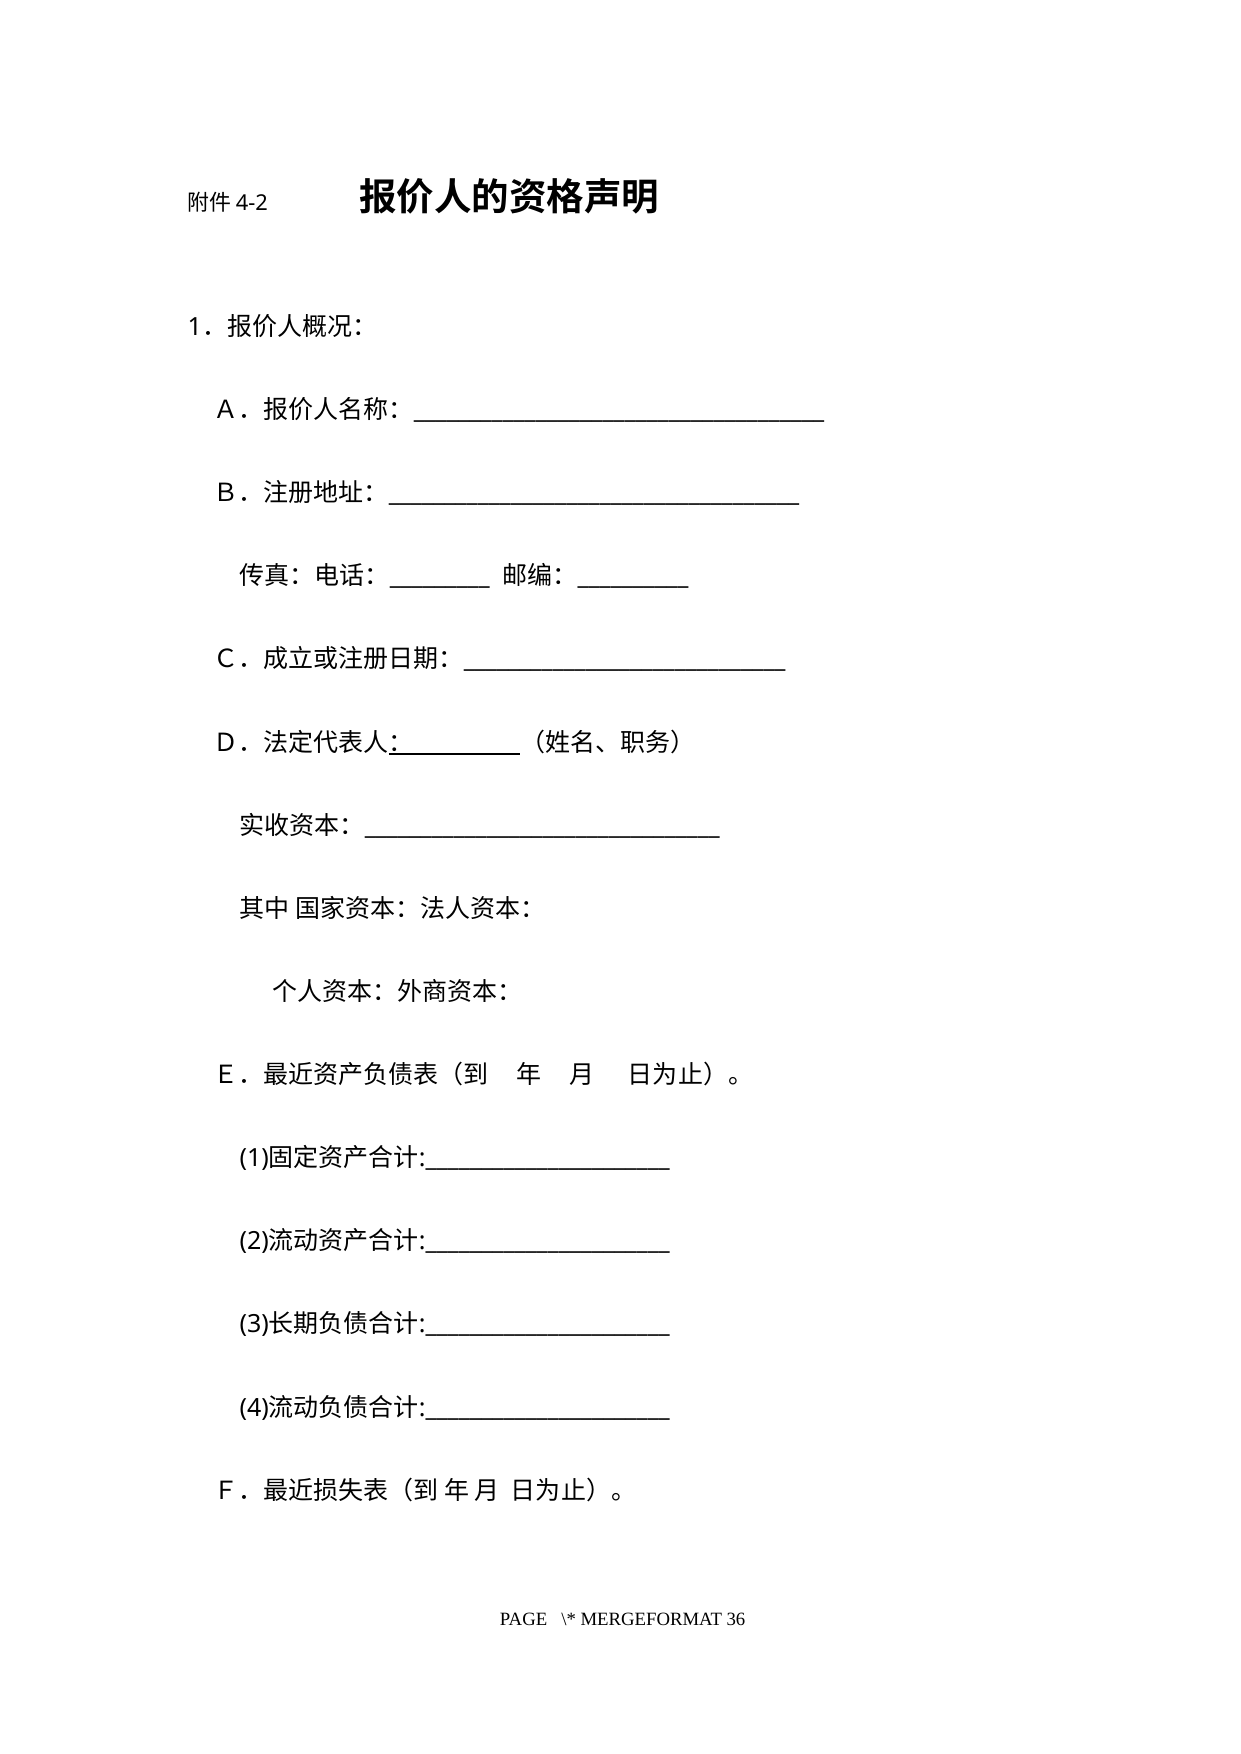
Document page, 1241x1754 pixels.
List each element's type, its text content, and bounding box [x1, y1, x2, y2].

text (2)流动资产合计:______________________ [187, 1206, 1053, 1271]
text (4)流动负债合计:______________________ [187, 1373, 1053, 1438]
text Ｅ．最近资产负债表（到 年 月 日为止）。 [187, 1040, 1053, 1105]
text (3)长期负债合计:______________________ [187, 1289, 1053, 1354]
text 附件4-2 报价人的资格声明 [187, 162, 1053, 227]
text 1．报价人概况： [187, 292, 1053, 357]
text 个人资本：外商资本： [187, 957, 1053, 1022]
text Ｃ．成立或注册日期：_____________________________ [187, 624, 1053, 689]
text 传真：电话：_________ 邮编：__________ [187, 541, 1053, 606]
text (1)固定资产合计:______________________ [187, 1123, 1053, 1188]
text 实收资本：________________________________ [187, 791, 1053, 856]
text Ｆ．最近损失表（到 年 月 日为止）。 [187, 1456, 1053, 1521]
text Ａ．报价人名称：_____________________________________ [187, 375, 1053, 440]
text Ｄ．法定代表人： （姓名、职务） [187, 708, 1053, 773]
text Ｂ．注册地址：_____________________________________ [187, 458, 1053, 523]
text 其中 国家资本：法人资本： [187, 874, 1053, 939]
